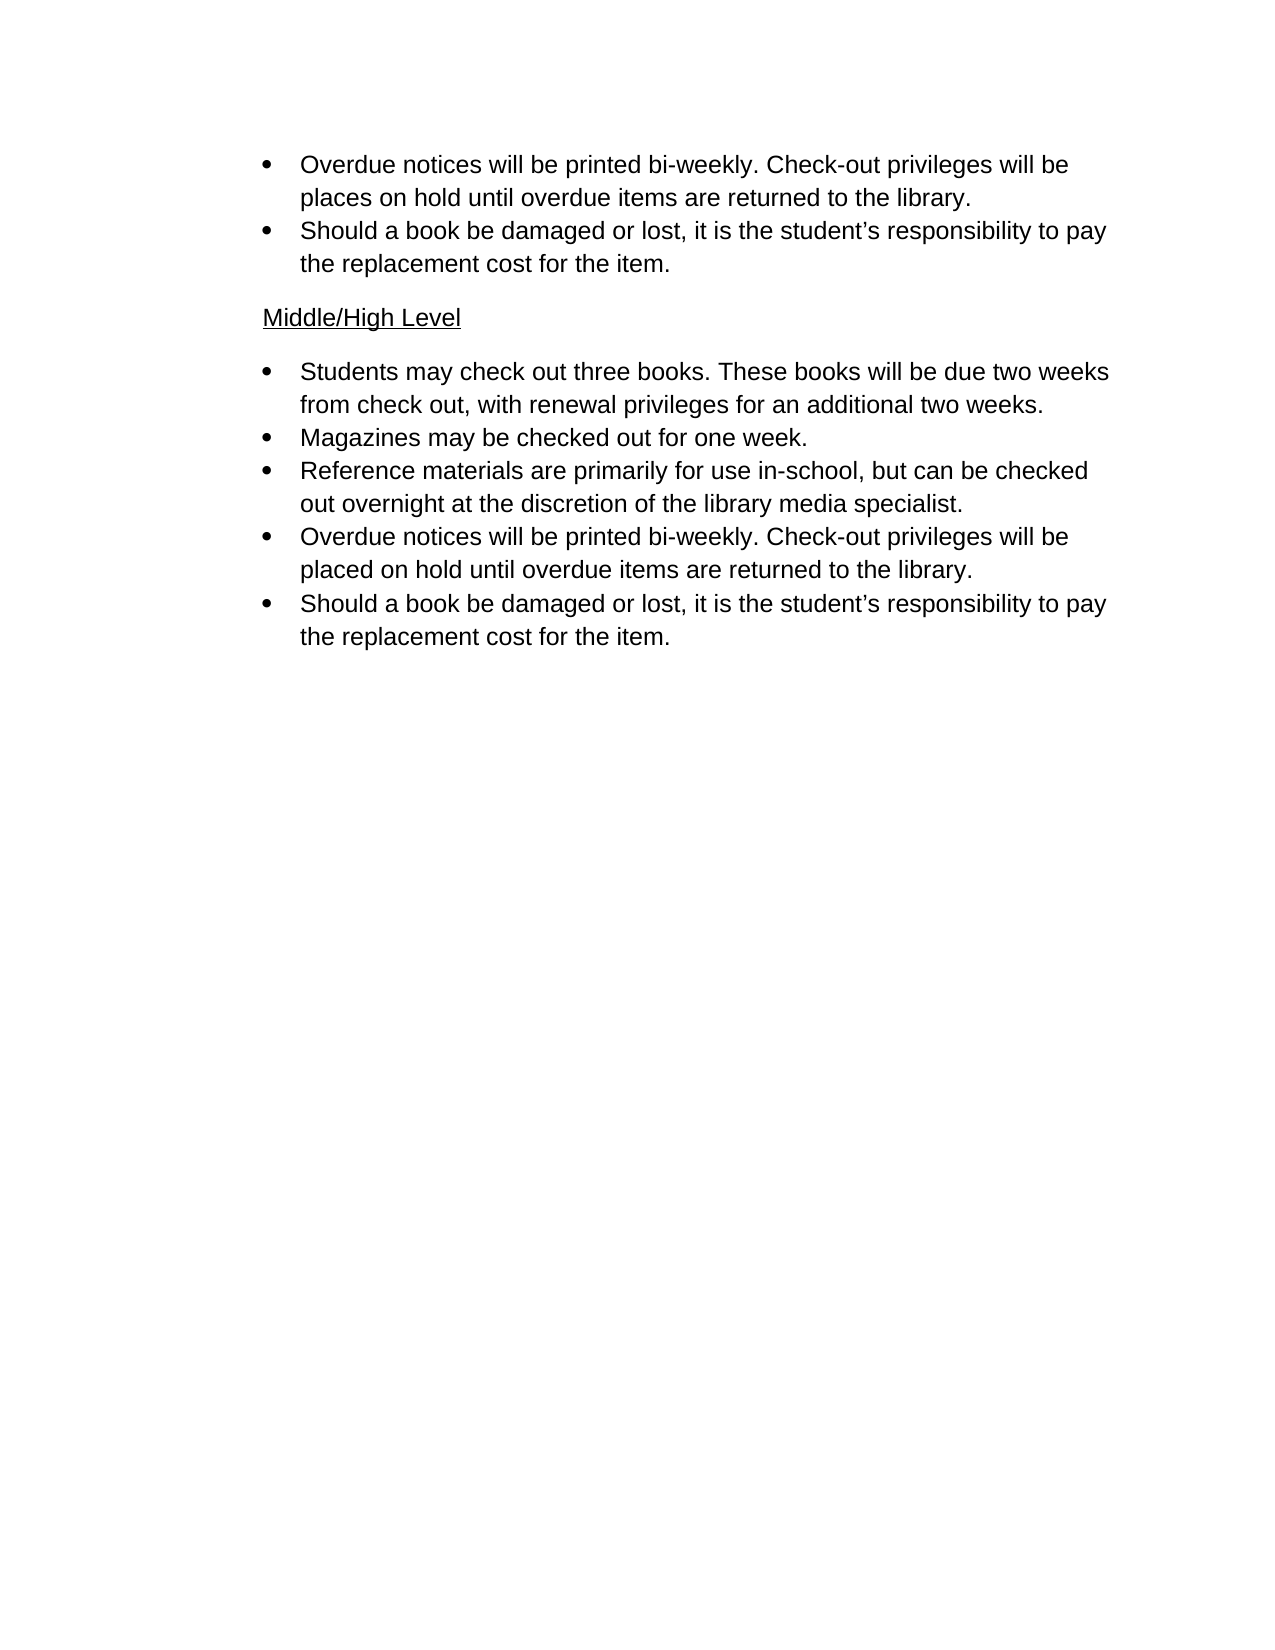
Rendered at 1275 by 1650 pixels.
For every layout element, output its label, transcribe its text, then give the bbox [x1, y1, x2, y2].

list Should a book be damaged or lost, it is the student’s responsibility to pay the replacement cost for the item. [262, 216, 1125, 278]
list Students may check out three books. These books will be due two weeks from check out, with renewal privileges for an additional two weeks. [262, 357, 1125, 419]
list Overdue notices will be printed bi-weekly. Check-out privileges will be placed on hold until overdue items are returned to the library. [262, 522, 1125, 584]
text Middle/High Level [262, 303, 1125, 332]
list Reference materials are primarily for use in-school, but can be checked out overnight at the discretion of the library media specialist. [262, 456, 1125, 518]
list Should a book be damaged or lost, it is the student’s responsibility to pay the replacement cost for the item. [262, 588, 1125, 650]
list Overdue notices will be printed bi-weekly. Check-out privileges will be places on hold until overdue items are returned to the library. [262, 150, 1125, 212]
list Magazines may be checked out for one week. [262, 423, 1125, 452]
